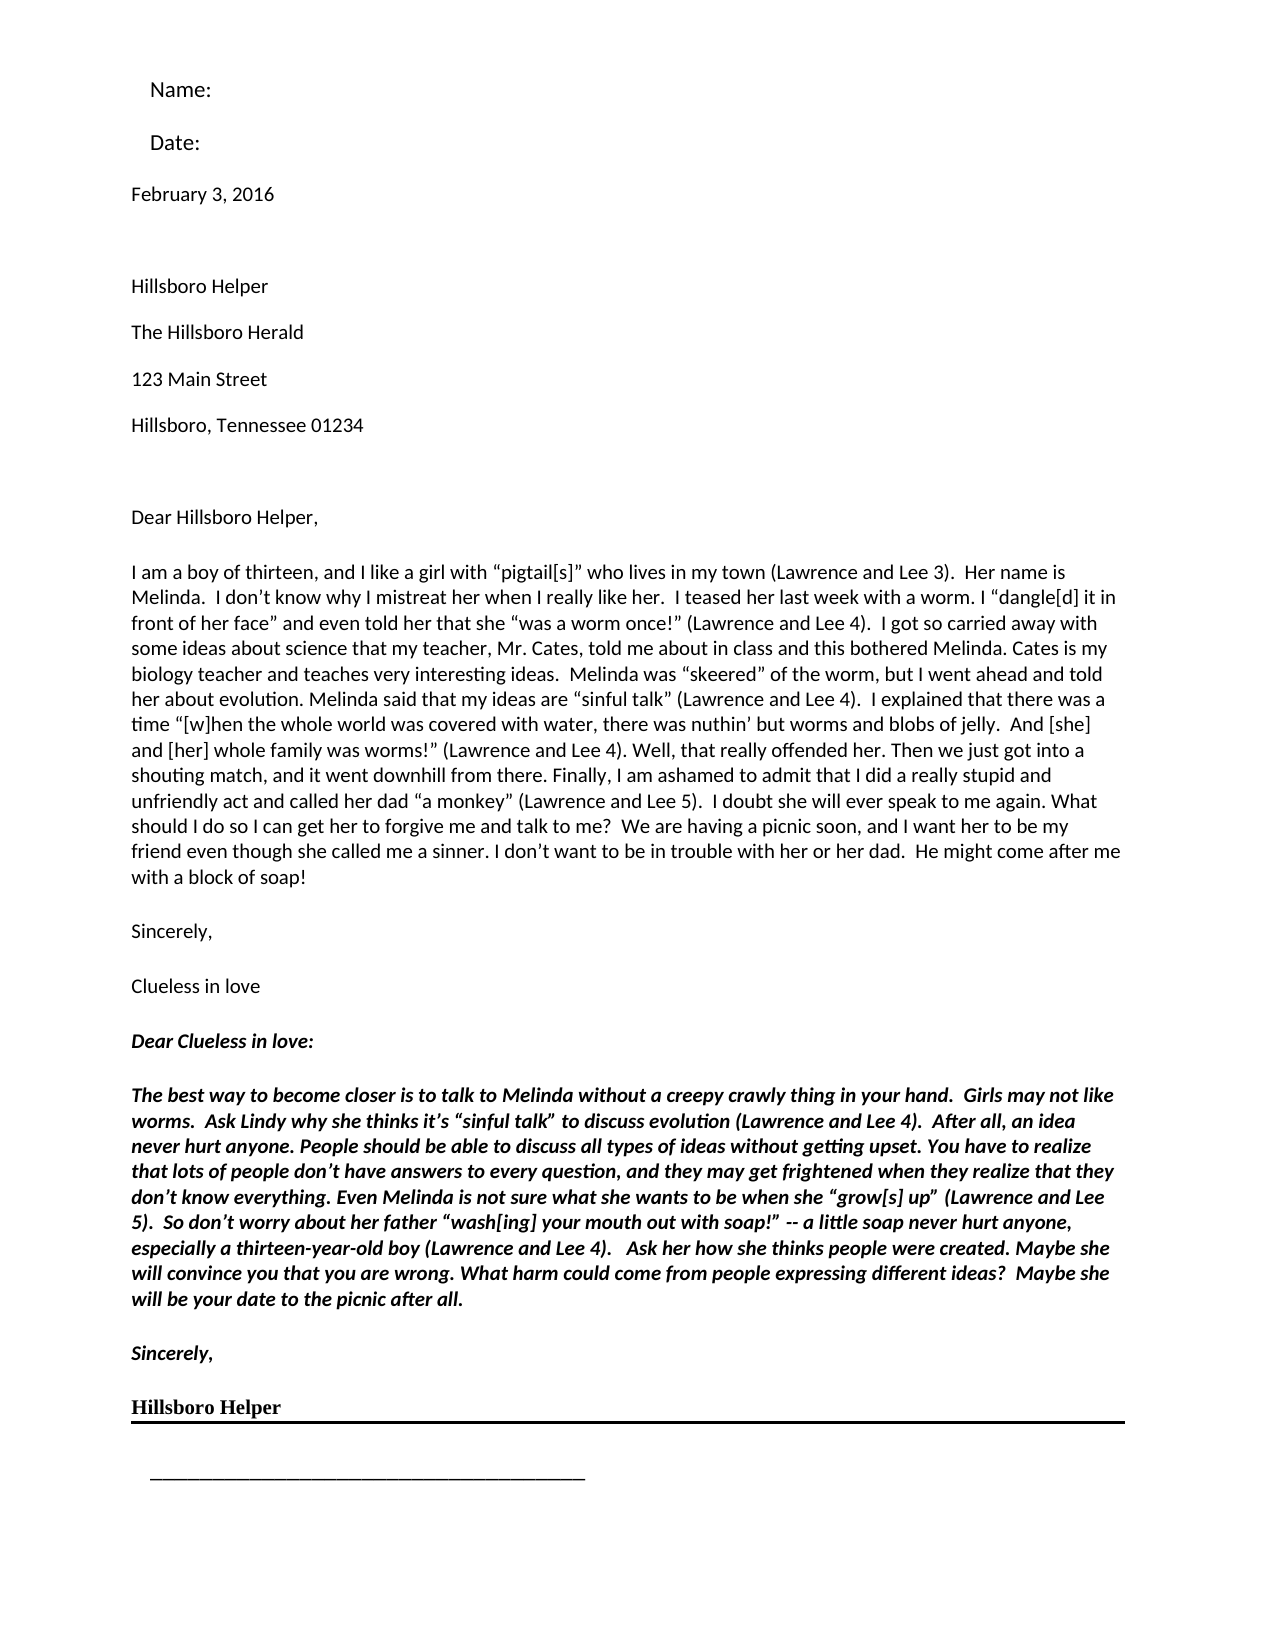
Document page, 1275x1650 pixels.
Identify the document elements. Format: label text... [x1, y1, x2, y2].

text Dear Hillsboro Helper, [131, 504, 1125, 530]
text Sincerely, [131, 919, 1125, 944]
text 123 Main Street [131, 366, 1125, 391]
text Hillsboro Helper [131, 273, 1125, 299]
text The best way to become closer is to talk to Melinda without a creepy crawly thing in your hand. Girls may not like worms. Ask Lindy why she thinks it’s “sinful talk” to discuss evolution (Lawrence and Lee 4). After all, an idea never hurt anyone. People should be able to discuss all types of ideas without getting upset. You have to realize that lots of people don’t have answers to every question, and they may get frightened when they realize that they don’t know everything. Even Melinda is not sure what she wants to be when she “grow[s] up” (Lawrence and Lee 5). So don’t worry about her father “wash[ing] your mouth out with soap!” -- a little soap never hurt anyone, especially a thirteen-year-old boy (Lawrence and Lee 4). Ask her how she thinks people were created. Maybe she will convince you that you are wrong. What harm could come from people expressing different ideas? Maybe she will be your date to the picnic after all. [131, 1082, 1125, 1311]
text Hillsboro Helper [131, 1395, 1125, 1421]
text Sincerely, [131, 1340, 1125, 1366]
text Hillsboro, Tennessee 01234 [131, 412, 1125, 437]
text February 3, 2016 [131, 181, 1125, 206]
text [150, 1453, 1125, 1484]
text Clueless in love [131, 973, 1125, 999]
text I am a boy of thirteen, and I like a girl with “pigtail[s]” who lives in my town (Lawrence and Lee 3). Her name is Melinda. I don’t know why I mistreat her when I really like her. I teased her last week with a worm. I “dangle[d] it in front of her face” and even told her that she “was a worm once!” (Lawrence and Lee 4). I got so carried away with some ideas about science that my teacher, Mr. Cates, told me about in class and this bothered Melinda. Cates is my biology teacher and teaches very interesting ideas. Melinda was “skeered” of the worm, but I went ahead and told her about evolution. Melinda said that my ideas are “sinful talk” (Lawrence and Lee 4). I explained that there was a time “[w]hen the whole world was covered with water, there was nuthin’ but worms and blobs of jelly. And [she] and [her] whole family was worms!” (Lawrence and Lee 4). Well, that really offended her. Then we just got into a shouting match, and it went downhill from there. Finally, I am ashamed to admit that I did a really stupid and unfriendly act and called her dad “a monkey” (Lawrence and Lee 5). I doubt she will ever speak to me again. What should I do so I can get her to forgive me and talk to me? We are having a picnic soon, and I want her to be my friend even though she called me a sinner. I don’t want to be in trouble with her or her dad. He might come after me with a block of soap! [131, 559, 1125, 889]
text Dear Clueless in love: [131, 1028, 1125, 1053]
text The Hillsboro Herald [131, 319, 1125, 345]
